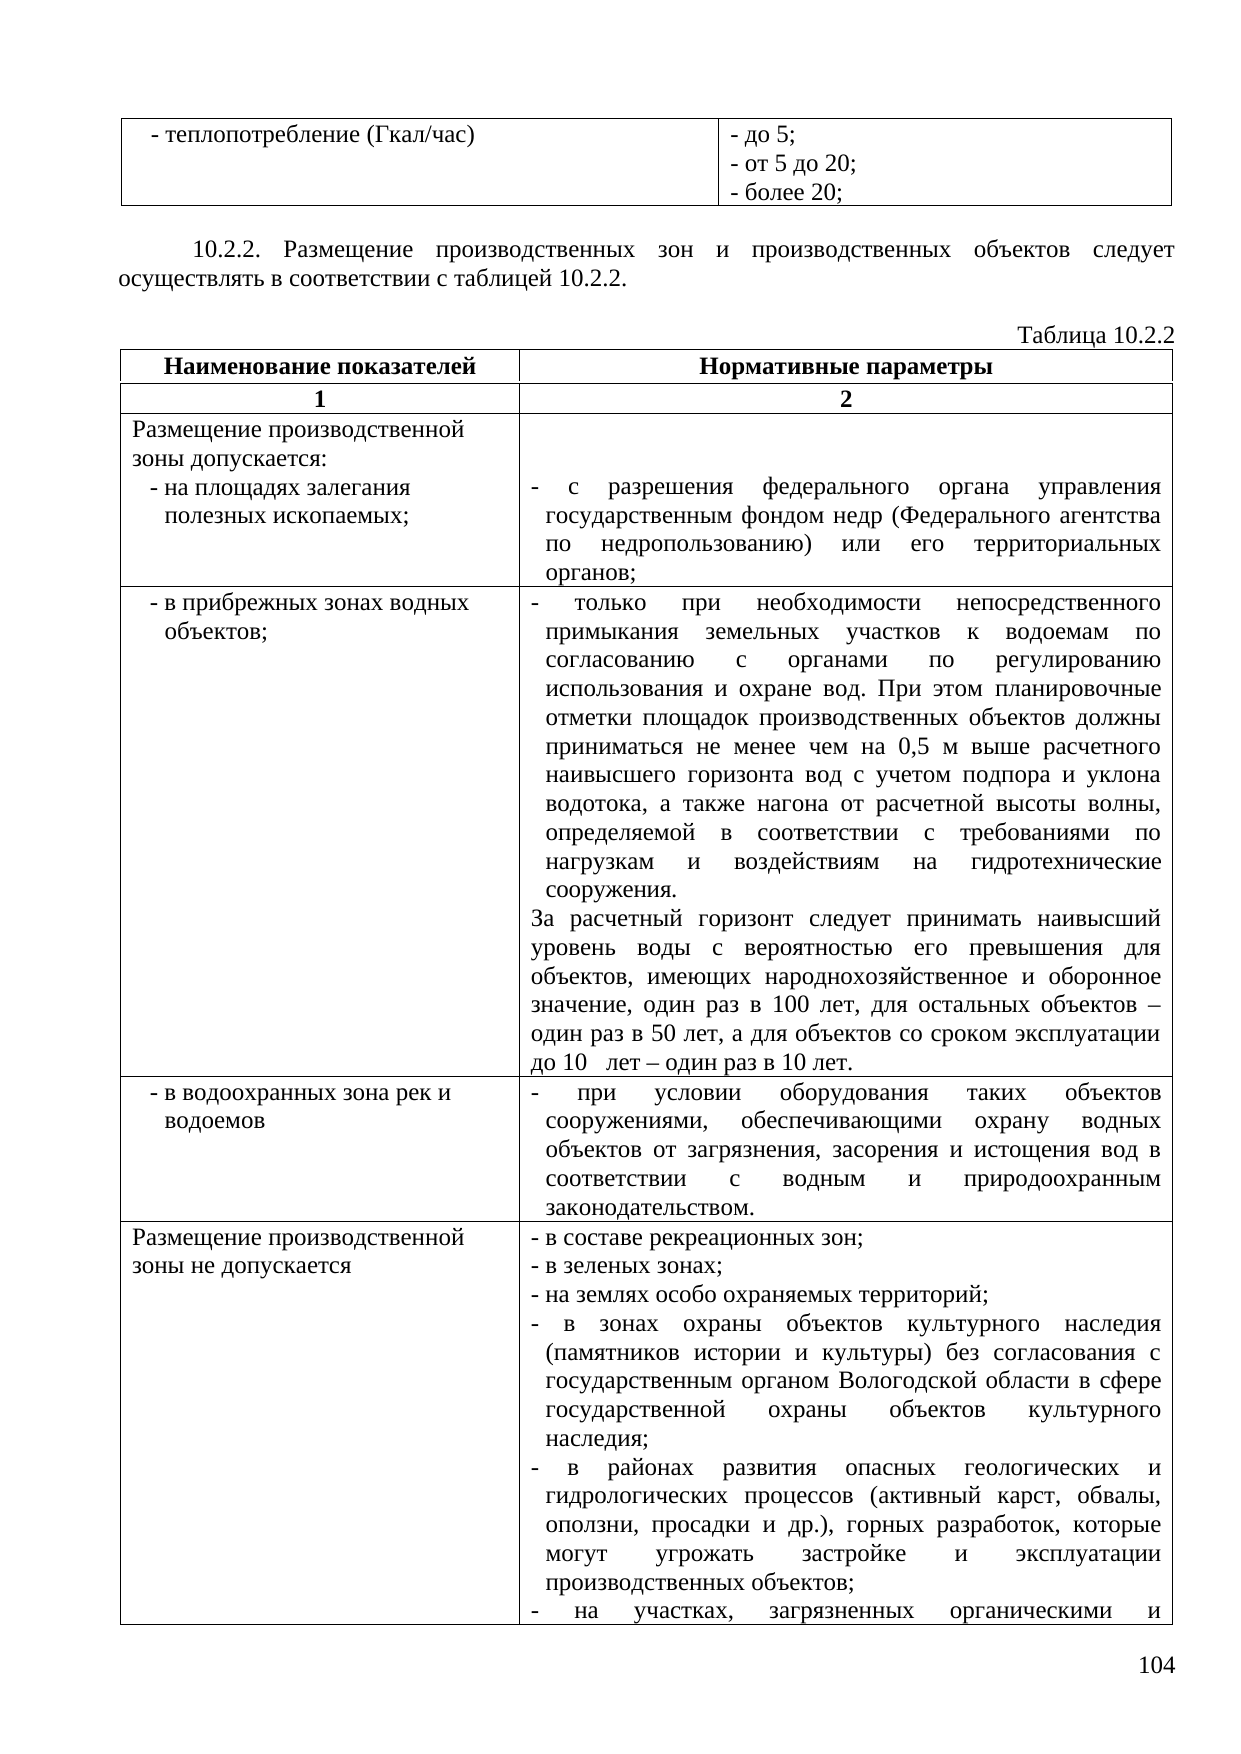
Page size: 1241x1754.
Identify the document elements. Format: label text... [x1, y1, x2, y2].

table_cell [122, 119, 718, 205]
text Таблица 10.2.2 [118, 320, 1175, 349]
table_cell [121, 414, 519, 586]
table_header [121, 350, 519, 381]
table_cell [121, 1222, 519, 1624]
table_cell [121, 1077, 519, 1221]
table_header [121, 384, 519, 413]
text 10.2.2. Размещение производственных зон и производственных объектов следует осуществлять в соответствии с таблицей 10.2.2. [118, 235, 1175, 292]
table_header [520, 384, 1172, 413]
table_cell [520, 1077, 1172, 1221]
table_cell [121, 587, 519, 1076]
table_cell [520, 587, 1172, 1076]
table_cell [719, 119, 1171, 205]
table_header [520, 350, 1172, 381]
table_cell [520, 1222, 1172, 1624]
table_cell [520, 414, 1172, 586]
